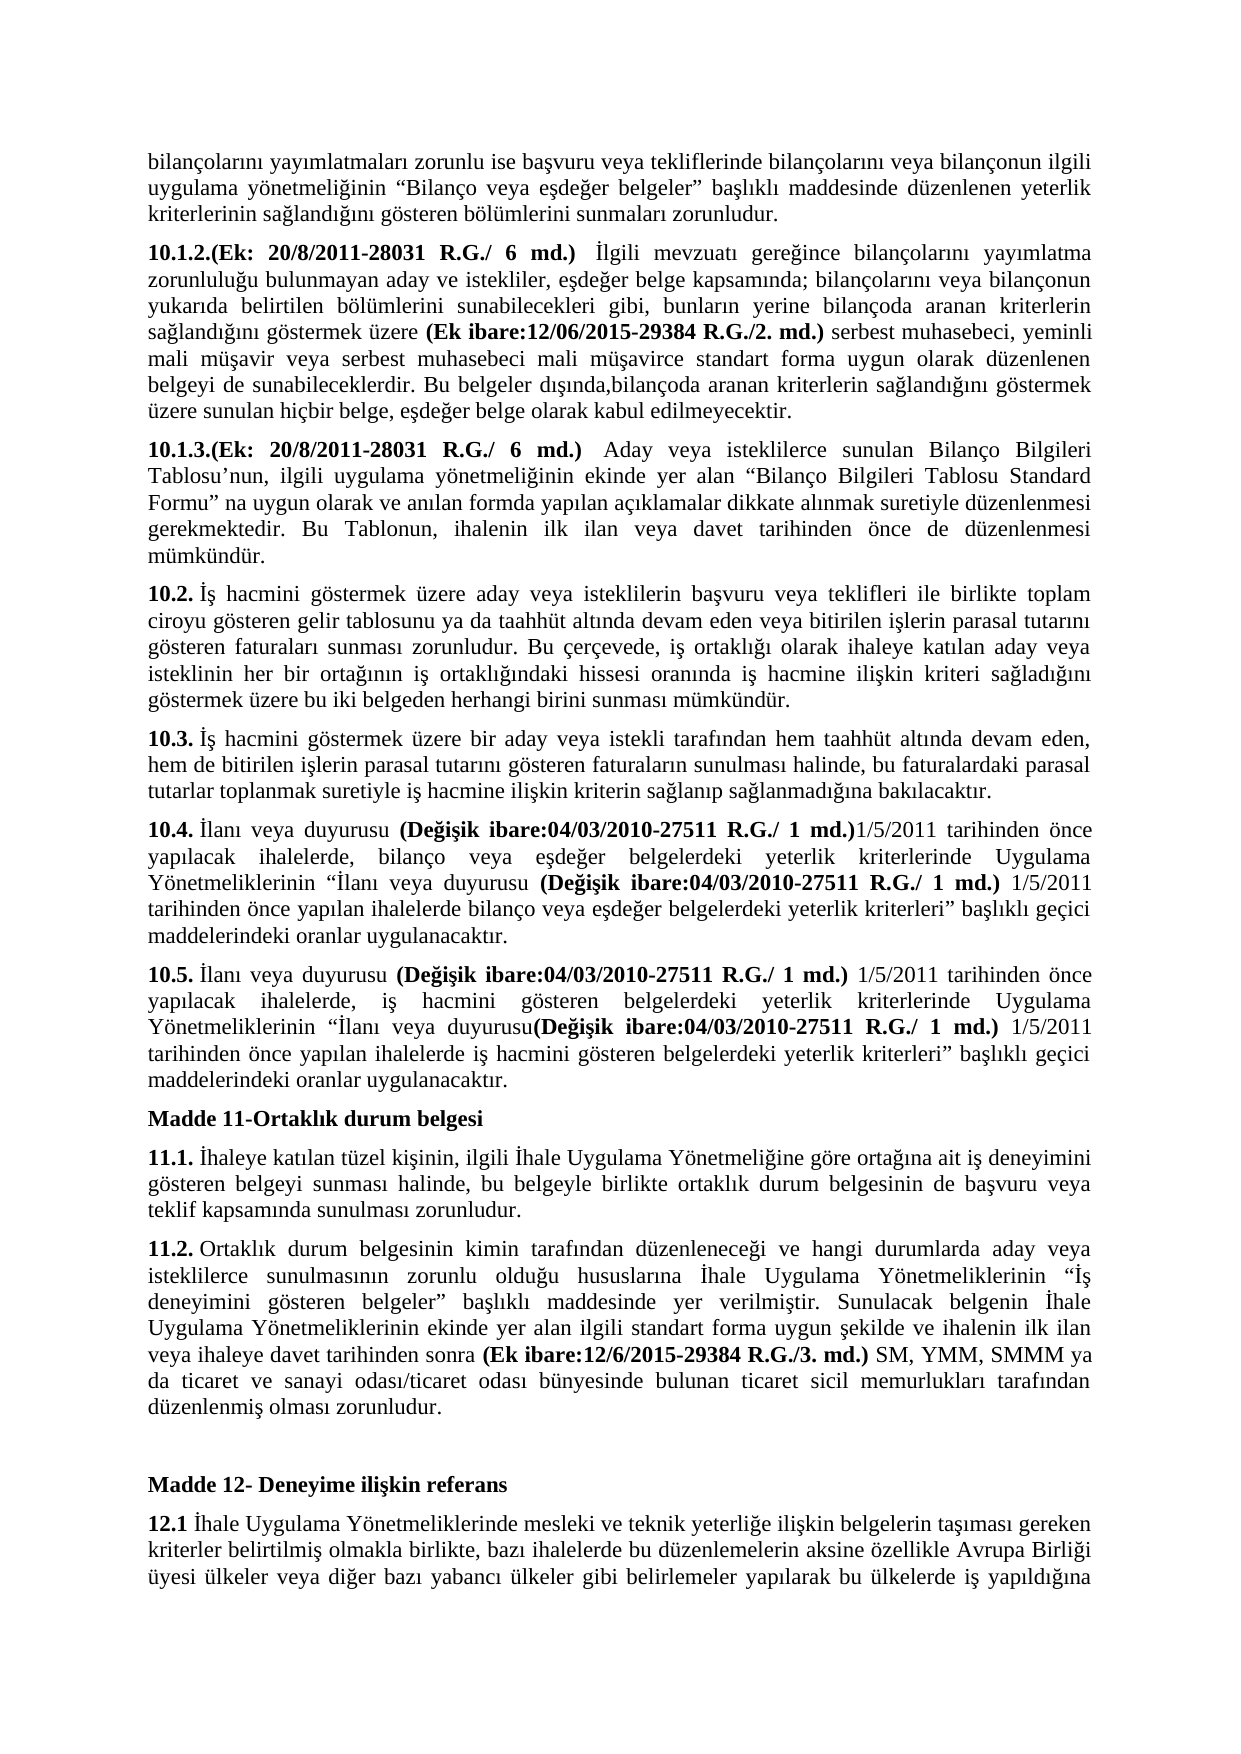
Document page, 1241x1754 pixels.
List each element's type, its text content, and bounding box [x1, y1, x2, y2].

text 10.3. İş hacmini göstermek üzere bir aday veya istekli tarafından hem taahhüt altında devam eden, hem de bitirilen işlerin parasal tutarını gösteren faturaların sunulması halinde, bu faturalardaki parasal tutarlar toplanmak suretiyle iş hacmine ilişkin kriterin sağlanıp sağlanmadığına bakılacaktır. [148, 725, 1092, 804]
text 10.1.3.(Ek: 20/8/2011-28031 R.G./ 6 md.) Aday veya isteklilerce sunulan Bilanço Bilgileri Tablosu’nun, ilgili uygulama yönetmeliğinin ekinde yer alan “Bilanço Bilgileri Tablosu Standard Formu” na uygun olarak ve anılan formda yapılan açıklamalar dikkate alınmak suretiyle düzenlenmesi gerekmektedir. Bu Tablonun, ihalenin ilk ilan veya davet tarihinden önce de düzenlenmesi mümkündür. [148, 436, 1092, 568]
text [148, 148, 1092, 227]
text 11.2. Ortaklık durum belgesinin kimin tarafından düzenleneceği ve hangi durumlarda aday veya isteklilerce sunulmasının zorunlu olduğu hususlarına İhale Uygulama Yönetmeliklerinin “İş deneyimini gösteren belgeler” başlıklı maddesinde yer verilmiştir. Sunulacak belgenin İhale Uygulama Yönetmeliklerinin ekinde yer alan ilgili standart forma uygun şekilde ve ihalenin ilk ilan veya ihaleye davet tarihinden sonra (Ek ibare:12/6/2015-29384 R.G./3. md.) SM, YMM, SMMM ya da ticaret ve sanayi odası/ticaret odası bünyesinde bulunan ticaret sicil memurlukları tarafından düzenlenmiş olması zorunludur. [148, 1235, 1092, 1420]
text Madde 11-Ortaklık durum belgesi [148, 1105, 1092, 1131]
text 10.1.2.(Ek: 20/8/2011-28031 R.G./ 6 md.) İlgili mevzuatı gereğince bilançolarını yayımlatma zorunluluğu bulunmayan aday ve istekliler, eşdeğer belge kapsamında; bilançolarını veya bilançonun yukarıda belirtilen bölümlerini sunabilecekleri gibi, bunların yerine bilançoda aranan kriterlerin sağlandığını göstermek üzere (Ek ibare:12/06/2015-29384 R.G./2. md.) serbest muhasebeci, yeminli mali müşavir veya serbest muhasebeci mali müşavirce standart forma uygun olarak düzenlenen belgeyi de sunabileceklerdir. Bu belgeler dışında,bilançoda aranan kriterlerin sağlandığını göstermek üzere sunulan hiçbir belge, eşdeğer belge olarak kabul edilmeyecektir. [148, 239, 1092, 424]
text Madde 12- Deneyime ilişkin referans [148, 1471, 1092, 1497]
text 10.5. İlanı veya duyurusu (Değişik ibare:04/03/2010-27511 R.G./ 1 md.) 1/5/2011 tarihinden önce yapılacak ihalelerde, iş hacmini gösteren belgelerdeki yeterlik kriterlerinde Uygulama Yönetmeliklerinin “İlanı veya duyurusu(Değişik ibare:04/03/2010-27511 R.G./ 1 md.) 1/5/2011 tarihinden önce yapılan ihalelerde iş hacmini gösteren belgelerdeki yeterlik kriterleri” başlıklı geçici maddelerindeki oranlar uygulanacaktır. [148, 961, 1092, 1092]
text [148, 1510, 1092, 1589]
text 10.4. İlanı veya duyurusu (Değişik ibare:04/03/2010-27511 R.G./ 1 md.)1/5/2011 tarihinden önce yapılacak ihalelerde, bilanço veya eşdeğer belgelerdeki yeterlik kriterlerinde Uygulama Yönetmeliklerinin “İlanı veya duyurusu (Değişik ibare:04/03/2010-27511 R.G./ 1 md.) 1/5/2011 tarihinden önce yapılan ihalelerde bilanço veya eşdeğer belgelerdeki yeterlik kriterleri” başlıklı geçici maddelerindeki oranlar uygulanacaktır. [148, 816, 1092, 948]
text 10.2. İş hacmini göstermek üzere aday veya isteklilerin başvuru veya teklifleri ile birlikte toplam ciroyu gösteren gelir tablosunu ya da taahhüt altında devam eden veya bitirilen işlerin parasal tutarını gösteren faturaları sunması zorunludur. Bu çerçevede, iş ortaklığı olarak ihaleye katılan aday veya isteklinin her bir ortağının iş ortaklığındaki hissesi oranında iş hacmine ilişkin kriteri sağladığını göstermek üzere bu iki belgeden herhangi birini sunması mümkündür. [148, 581, 1092, 712]
text 11.1. İhaleye katılan tüzel kişinin, ilgili İhale Uygulama Yönetmeliğine göre ortağına ait iş deneyimini gösteren belgeyi sunması halinde, bu belgeyle birlikte ortaklık durum belgesinin de başvuru veya teklif kapsamında sunulması zorunludur. [148, 1144, 1092, 1223]
